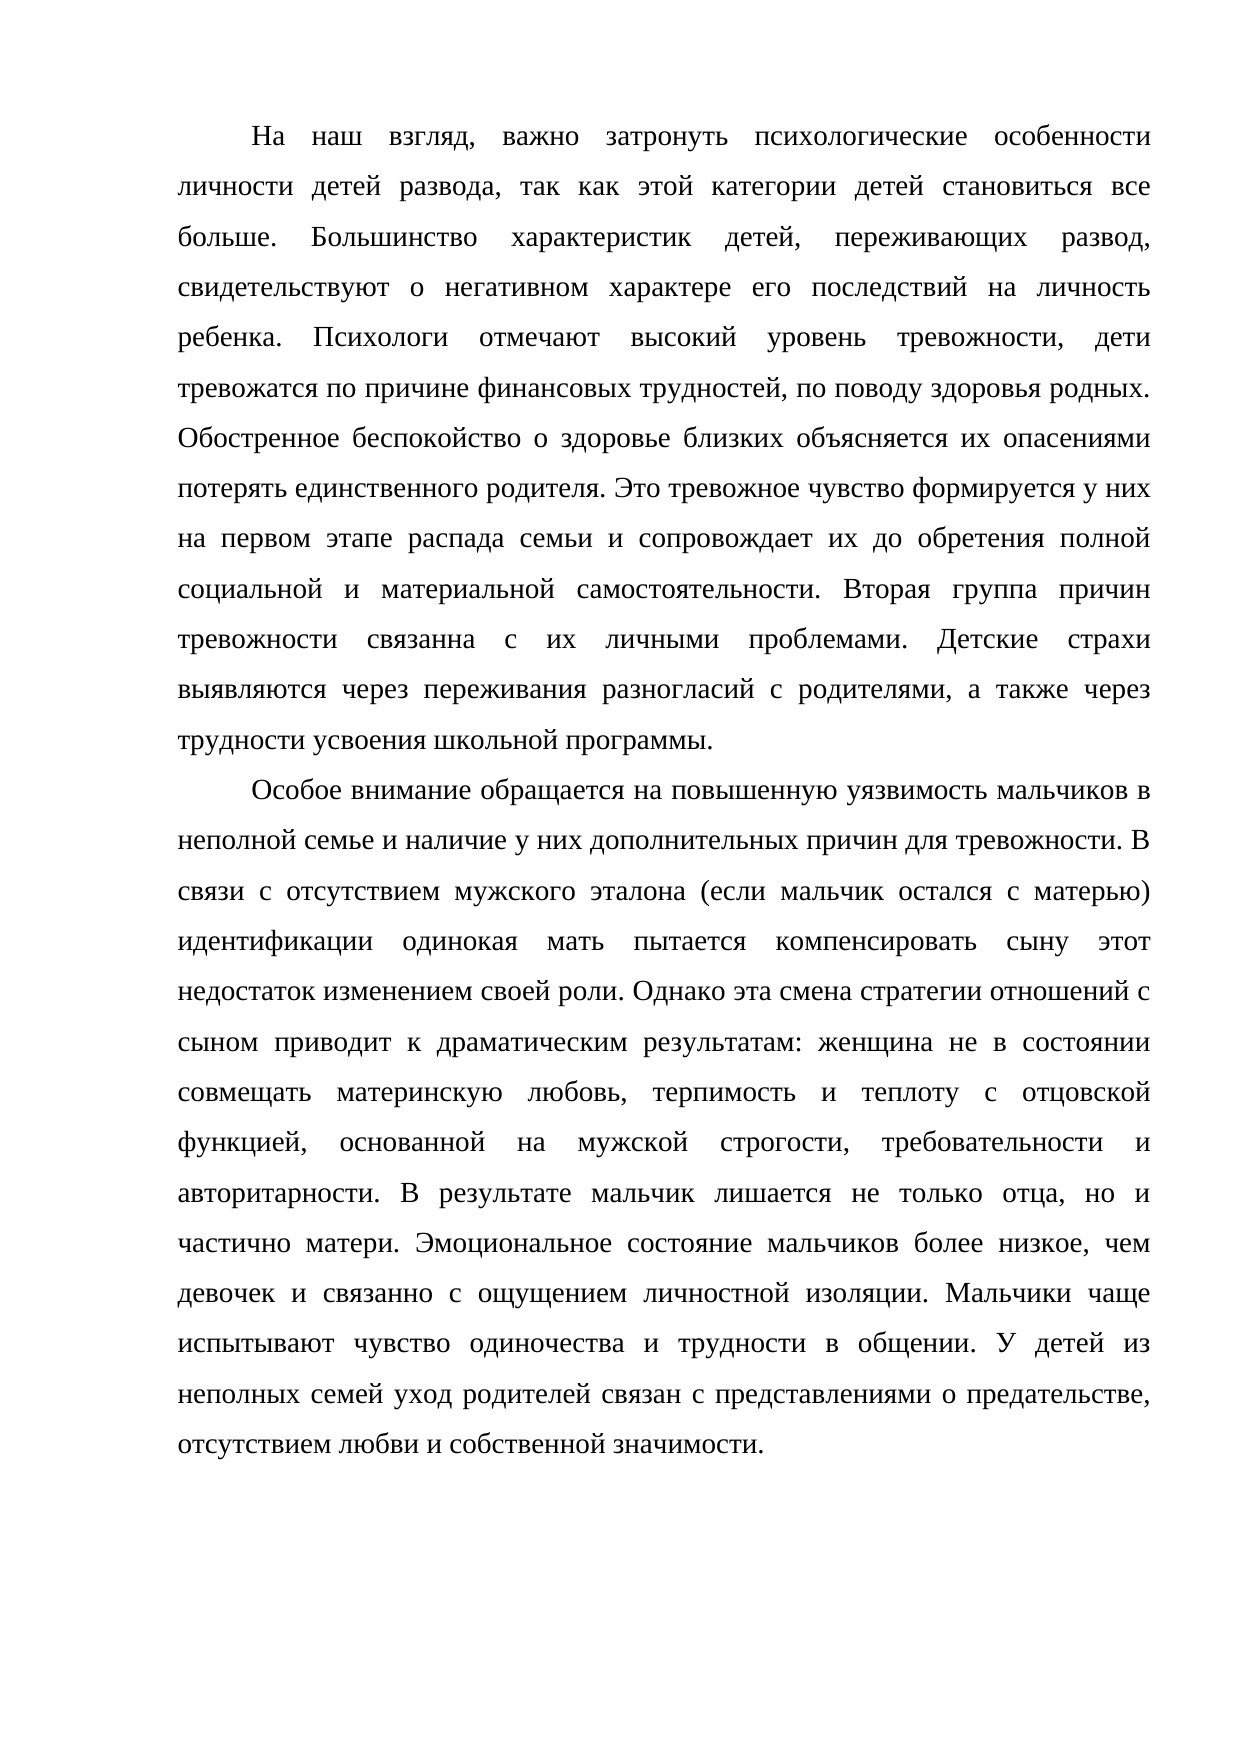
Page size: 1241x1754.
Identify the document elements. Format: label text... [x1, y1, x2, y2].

text На наш взгляд, важно затронуть психологические особенности личности детей развода, так как этой категории детей становиться все больше. Большинство характеристик детей, переживающих развод, свидетельствуют о негативном характере его последствий на личность ребенка. Психологи отмечают высокий уровень тревожности, дети тревожатся по причине финансовых трудностей, по поводу здоровья родных. Обостренное беспокойство о здоровье близких объясняется их опасениями потерять единственного родителя. Это тревожное чувство формируется у них на первом этапе распада семьи и сопровождает их до обретения полной социальной и материальной самостоятельности. Вторая группа причин тревожности связанна с их личными проблемами. Детские страхи выявляются через переживания разногласий с родителями, а также через трудности усвоения школьной программы. [177, 118, 1152, 755]
text Особое внимание обращается на повышенную уязвимость мальчиков в неполной семье и наличие у них дополнительных причин для тревожности. В связи с отсутствием мужского эталона (если мальчик остался с матерью) идентификации одинокая мать пытается компенсировать сыну этот недостаток изменением своей роли. Однако эта смена стратегии отношений с сыном приводит к драматическим результатам: женщина не в состоянии совмещать материнскую любовь, терпимость и теплоту с отцовской функцией, основанной на мужской строгости, требовательности и авторитарности. В результате мальчик лишается не только отца, но и частично матери. Эмоциональное состояние мальчиков более низкое, чем девочек и связанно с ощущением личностной изоляции. Мальчики чаще испытывают чувство одиночества и трудности в общении. У детей из неполных семей уход родителей связан с представлениями о предательстве, отсутствием любви и собственной значимости. [177, 772, 1152, 1460]
